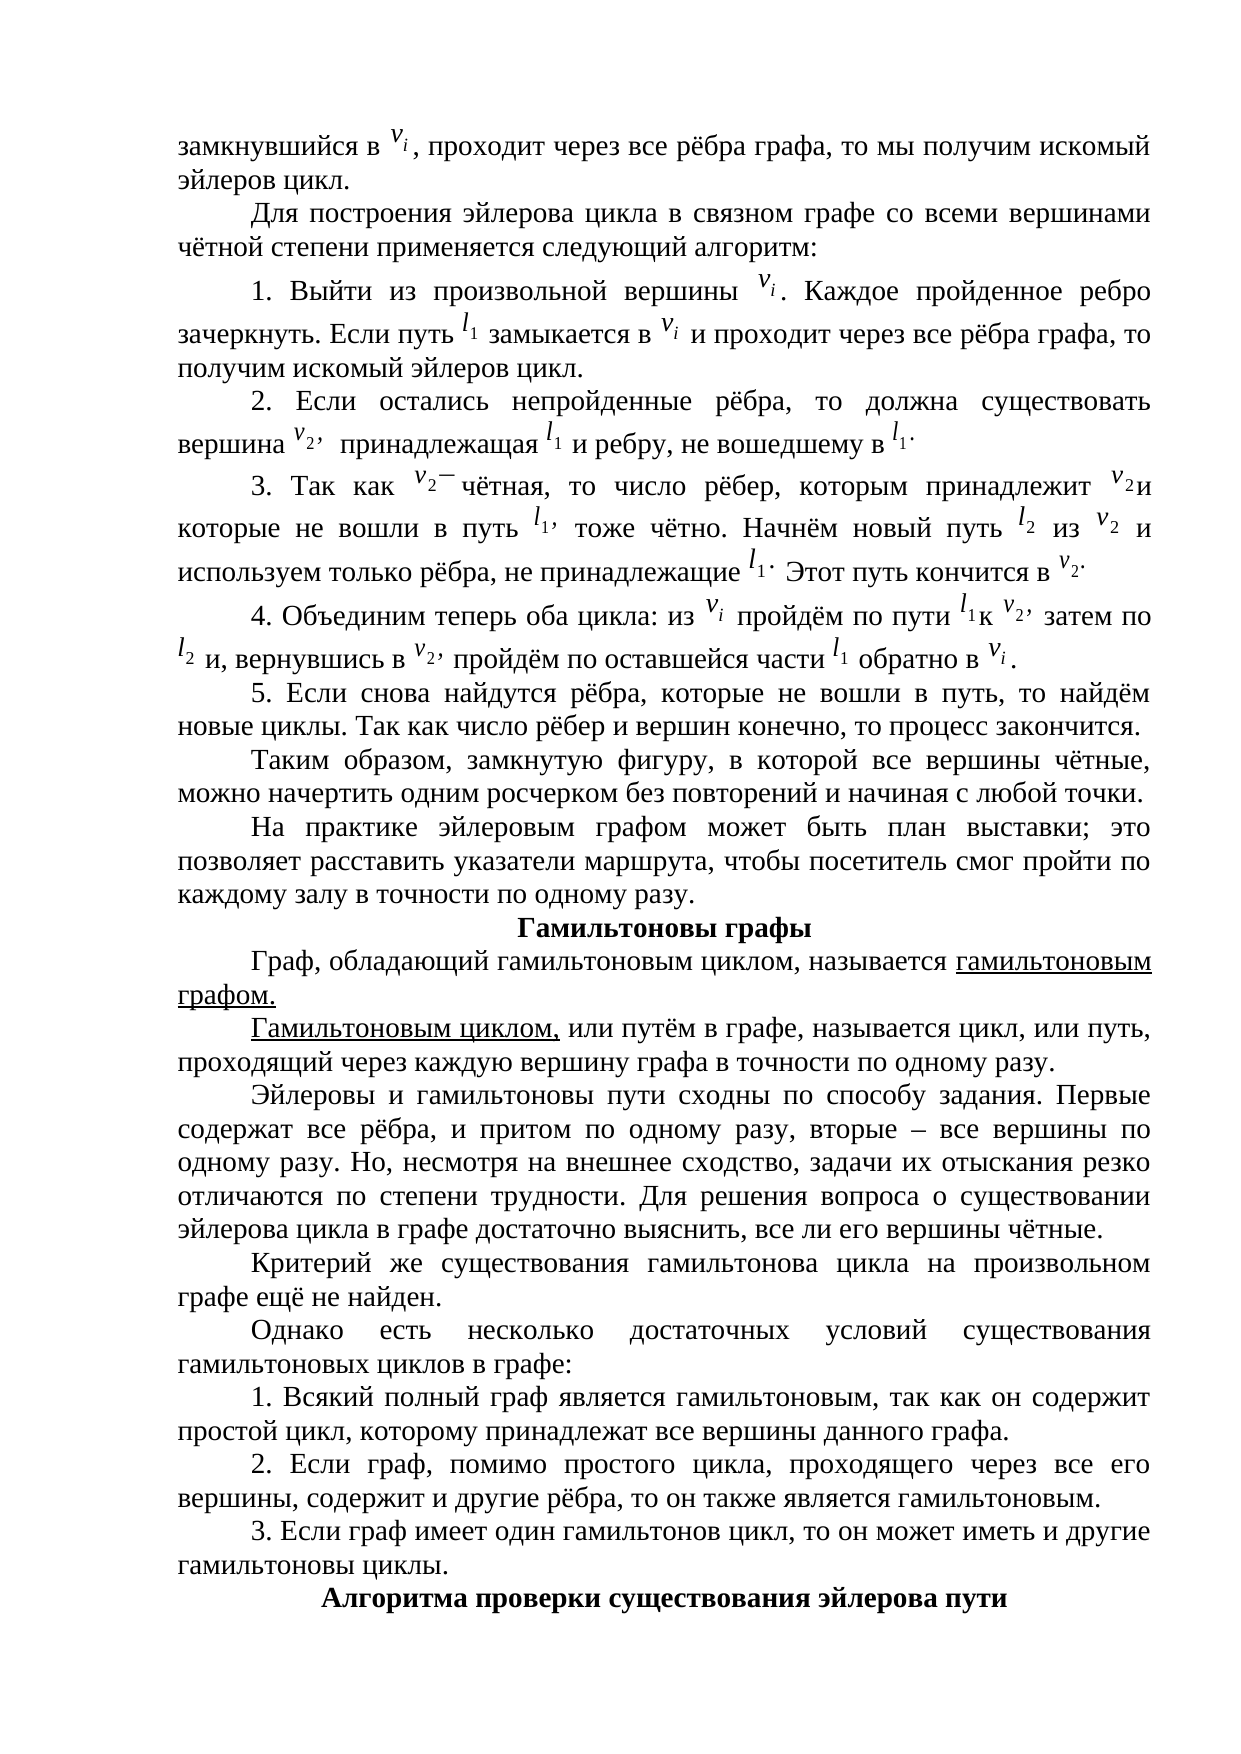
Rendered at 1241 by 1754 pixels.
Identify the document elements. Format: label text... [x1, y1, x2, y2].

text Эйлеровы и гамильтоновы пути сходны по способу задания. Первые содержат все рёбра, и притом по одному разу, вторые – все вершины по одному разу. Но, несмотря на внешнее сходство, задачи их отыскания резко отличаются по степени трудности. Для решения вопроса о существовании эйлерова цикла в графе достаточно выяснить, все ли его вершины чётные. [177, 1077, 1152, 1245]
text 3. Если граф имеет один гамильтонов цикл, то он может иметь и другие гамильтоновы циклы. [177, 1513, 1152, 1581]
text Для построения эйлерова цикла в связном графе со всеми вершинами чётной степени применяется следующий алгоритм: [177, 195, 1152, 262]
text 4. Объединим теперь оба цикла: из пройдём по пути к затем по и, вернувшись в пройдём по оставшейся части обратно в . [177, 587, 1152, 675]
text 5. Если снова найдутся рёбра, которые не вошли в путь, то найдём новые циклы. Так как число рёбер и вершин конечно, то процесс закончится. [177, 675, 1152, 742]
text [177, 118, 1152, 195]
text Критерий же существования гамильтонова цикла на произвольном графе ещё не найден. [177, 1245, 1152, 1312]
text На практике эйлеровым графом может быть план выставки; это позволяет расставить указатели маршрута, чтобы посетитель смог пройти по каждому залу в точности по одному разу. [177, 809, 1152, 910]
text 3. Так как чётная, то число рёбер, которым принадлежит и которые не вошли в путь тоже чётно. Начнём новый путь из и используем только рёбра, не принадлежащие Этот путь кончится в [177, 459, 1152, 587]
text 1. Всякий полный граф является гамильтоновым, так как он содержит простой цикл, которому принадлежат все вершины данного графа. [177, 1379, 1152, 1446]
text Гамильтоновы графы [177, 910, 1152, 943]
text Однако есть несколько достаточных условий существования гамильтоновых циклов в графе: [177, 1312, 1152, 1379]
text 1. Выйти из произвольной вершины . Каждое пройденное ребро зачеркнуть. Если путь замыкается в и проходит через все рёбра графа, то получим искомый эйлеров цикл. [177, 262, 1152, 383]
text Гамильтоновым циклом, или путём в графе, называется цикл, или путь, проходящий через каждую вершину графа в точности по одному разу. [177, 1010, 1152, 1077]
text Алгоритма проверки существования эйлерова пути [177, 1581, 1152, 1614]
text Граф, обладающий гамильтоновым циклом, называется гамильтоновым графом. [177, 943, 1152, 1010]
text 2. Если граф, помимо простого цикла, проходящего через все его вершины, содержит и другие рёбра, то он также является гамильтоновым. [177, 1446, 1152, 1513]
text Таким образом, замкнутую фигуру, в которой все вершины чётные, можно начертить одним росчерком без повторений и начиная с любой точки. [177, 742, 1152, 809]
text 2. Если остались непройденные рёбра, то должна существовать вершина принадлежащая и ребру, не вошедшему в [177, 383, 1152, 459]
